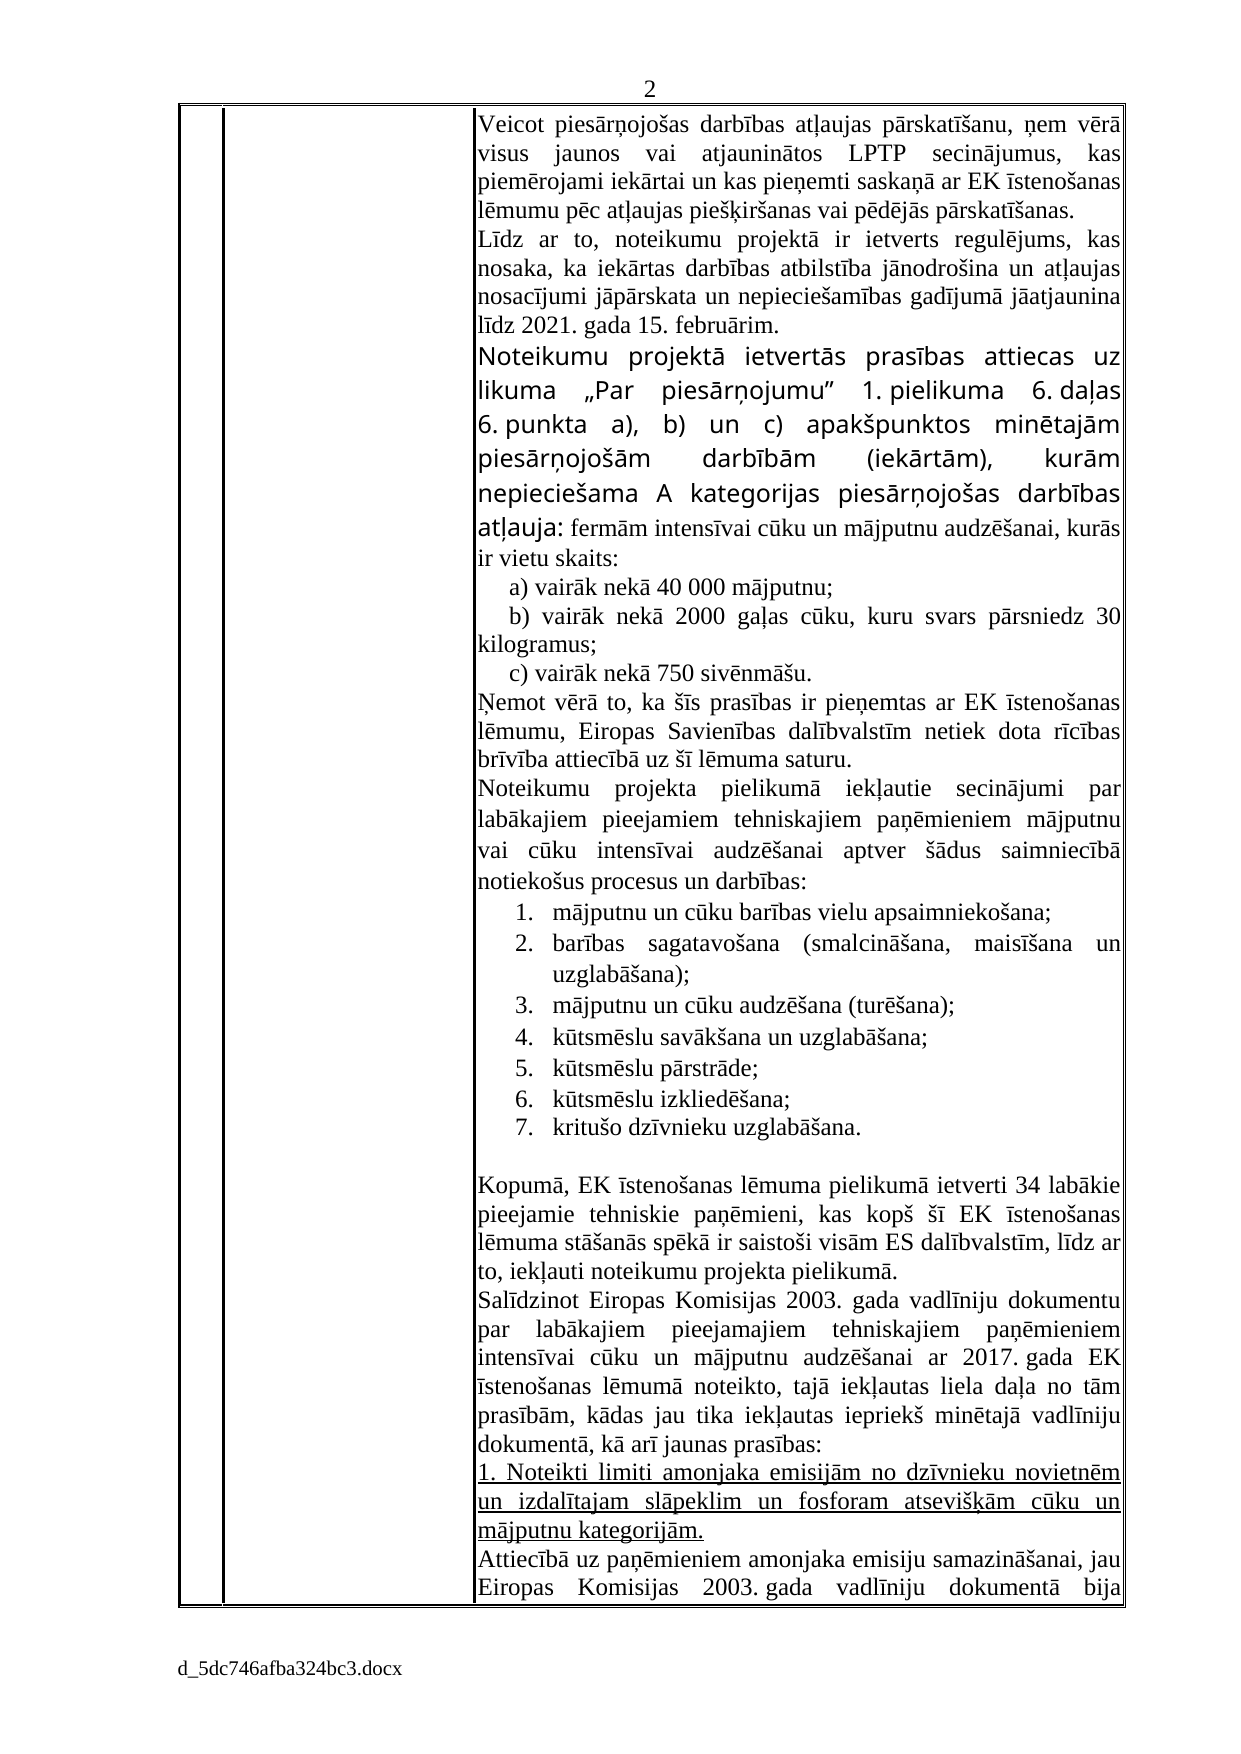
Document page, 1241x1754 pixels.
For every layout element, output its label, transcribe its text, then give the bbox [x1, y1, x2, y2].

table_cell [223, 106, 474, 1604]
table_cell 2. [180, 104, 223, 1604]
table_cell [474, 106, 1123, 1604]
